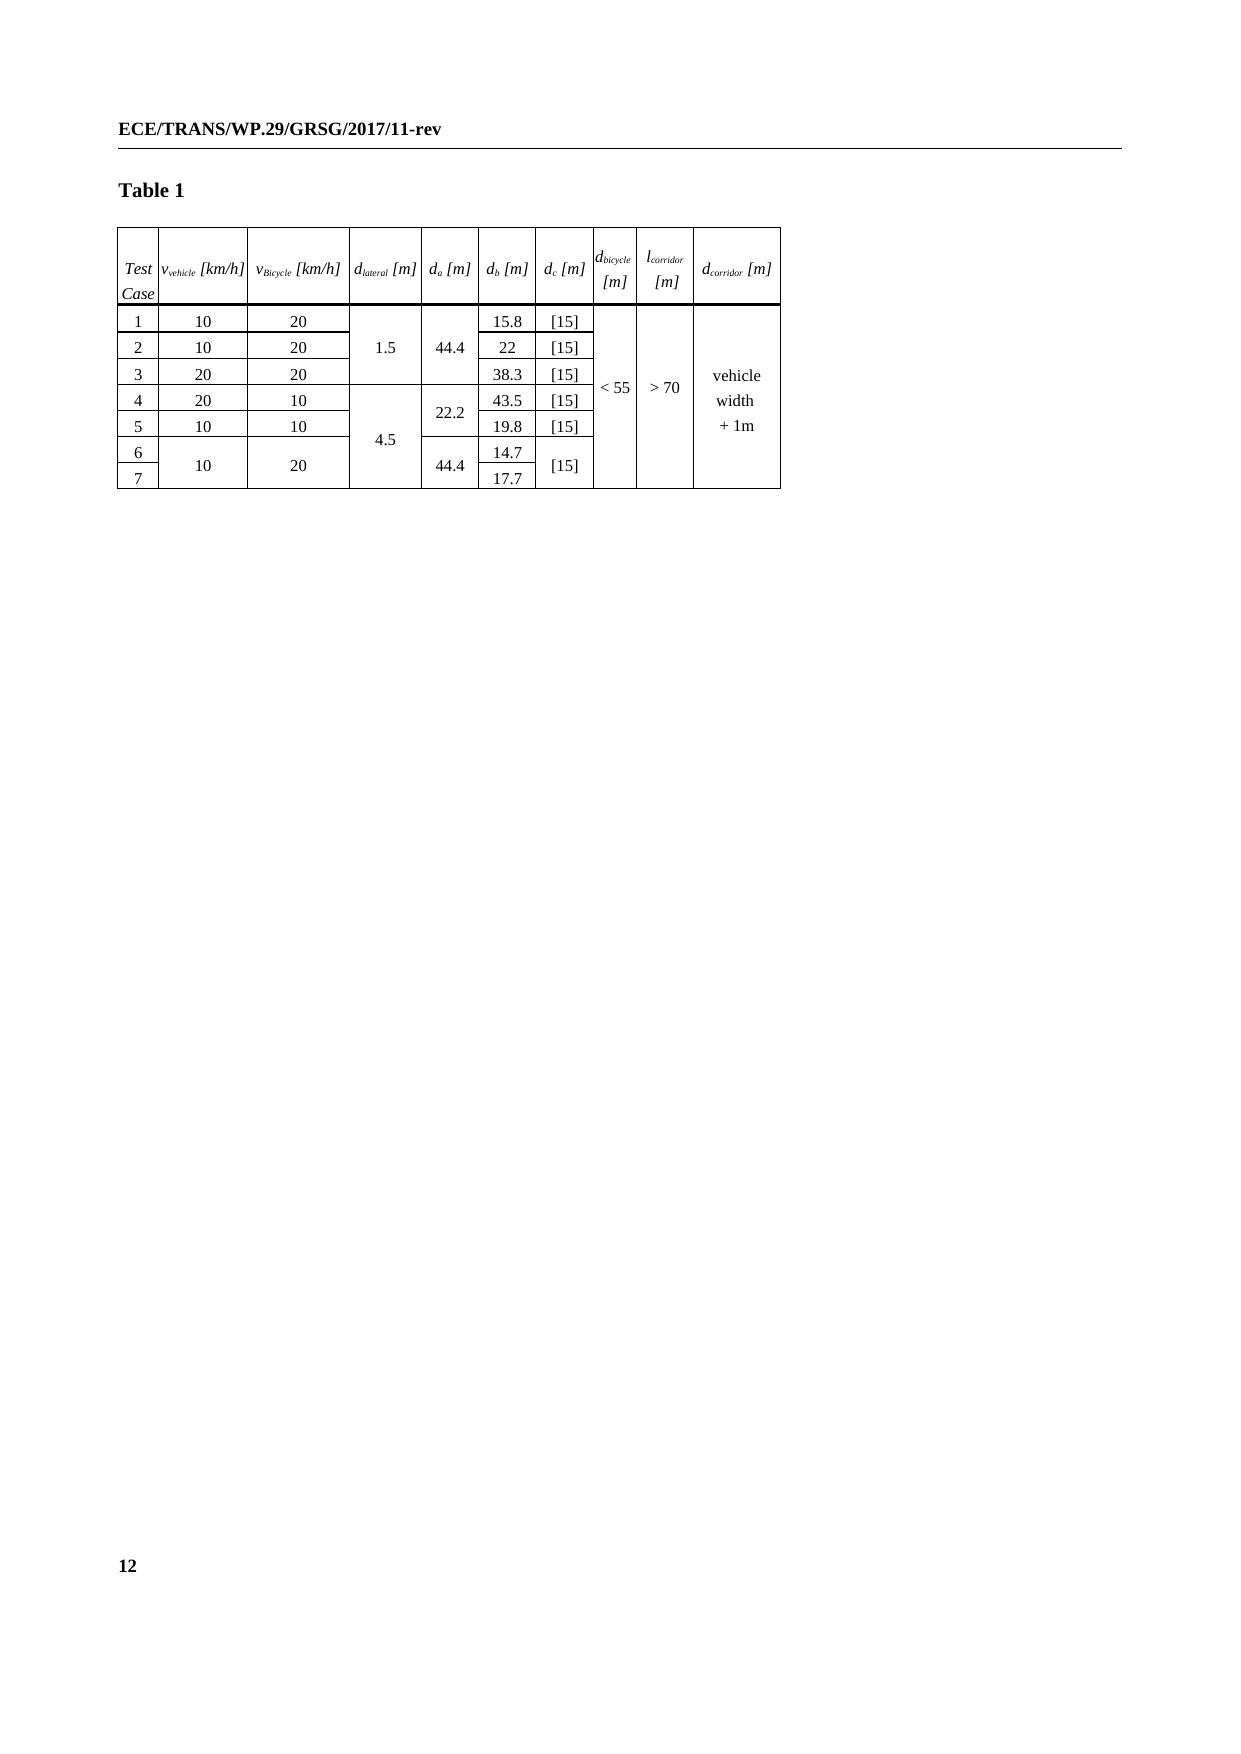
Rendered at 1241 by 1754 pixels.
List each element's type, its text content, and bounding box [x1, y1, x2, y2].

table_header dc [m] [536, 228, 593, 303]
table_cell 10 [248, 411, 349, 436]
table_cell [15] [536, 306, 593, 331]
table_cell 2 [118, 333, 158, 357]
table_cell 22 [479, 333, 535, 357]
table_cell > 70 [637, 306, 693, 488]
table_cell [15] [536, 333, 593, 357]
table_cell 20 [248, 437, 349, 488]
table_header Test Case [118, 228, 158, 303]
table_cell 10 [159, 437, 247, 488]
table_header lcorridor [m] [637, 228, 693, 303]
table_cell [15] [536, 437, 593, 488]
table_cell 15.8 [479, 306, 535, 331]
table_header vvehicle [km/h] [159, 228, 247, 303]
table_cell 1 [118, 306, 158, 331]
table_cell 44.4 [422, 306, 478, 383]
table_cell 10 [248, 385, 349, 409]
table_cell 7 [118, 463, 158, 488]
table_cell 10 [159, 411, 247, 436]
table_cell [15] [536, 359, 593, 383]
table_cell 22.2 [422, 385, 478, 436]
table_header dcorridor [m] [694, 228, 780, 303]
table_cell vehicle width + 1m [694, 306, 780, 488]
table_cell [15] [536, 411, 593, 436]
table_cell 20 [248, 306, 349, 331]
table_cell 44.4 [422, 437, 478, 488]
text Table 1 [118, 177, 1122, 202]
table_cell 38.3 [479, 359, 535, 383]
table_cell 20 [248, 359, 349, 383]
table_cell 20 [159, 359, 247, 383]
table_cell 43.5 [479, 385, 535, 409]
table_cell 6 [118, 437, 158, 462]
table_cell 10 [159, 306, 247, 331]
table_cell 4.5 [350, 385, 421, 488]
table_header da [m] [422, 228, 478, 303]
table_cell [15] [536, 385, 593, 409]
table_header db [m] [479, 228, 535, 303]
table_cell 20 [248, 333, 349, 357]
table_cell 4 [118, 385, 158, 409]
table_cell 20 [159, 385, 247, 409]
table_header vBicycle [km/h] [248, 228, 349, 303]
table_cell 3 [118, 359, 158, 383]
table_cell 17.7 [479, 463, 535, 488]
table_cell 1.5 [350, 306, 421, 383]
table_cell 10 [159, 333, 247, 357]
table_header dlateral [m] [350, 228, 421, 303]
table_header dbicycle [m] [594, 228, 636, 303]
table_cell 5 [118, 411, 158, 436]
table_cell < 55 [594, 306, 636, 488]
table_cell 19.8 [479, 411, 535, 436]
table_cell 14.7 [479, 437, 535, 462]
